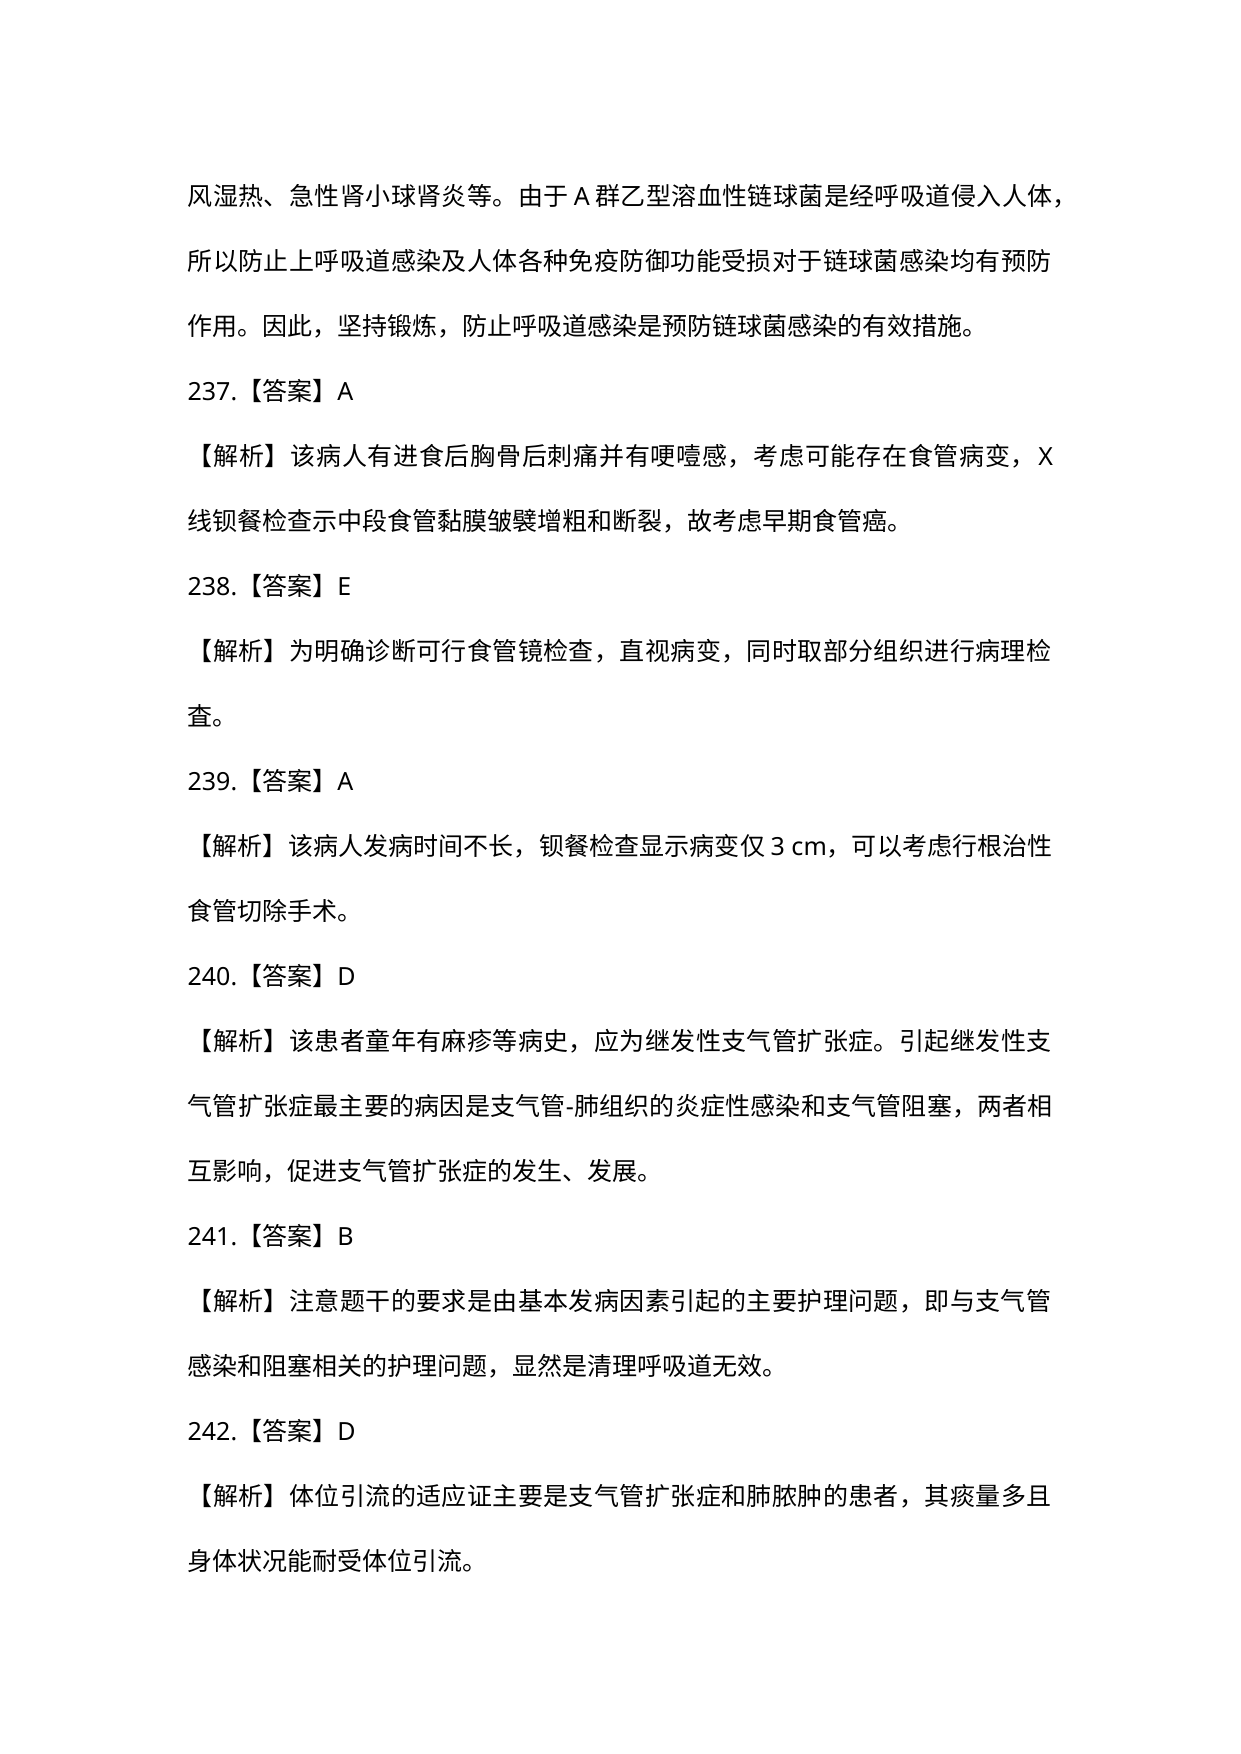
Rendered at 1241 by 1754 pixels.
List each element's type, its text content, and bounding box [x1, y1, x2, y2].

text 242.【答案】D [187, 1397, 1053, 1462]
text 【解析】该病人发病时间不长，钡餐检查显示病变仅3 cm，可以考虑行根治性食管切除手术。 [187, 812, 1053, 942]
text 238.【答案】E [187, 552, 1053, 617]
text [187, 162, 1053, 357]
text 239.【答案】A [187, 747, 1053, 812]
text 【解析】该患者童年有麻疹等病史，应为继发性支气管扩张症。引起继发性支气管扩张症最主要的病因是支气管-肺组织的炎症性感染和支气管阻塞，两者相互影响，促进支气管扩张症的发生、发展。 [187, 1007, 1053, 1202]
text 240.【答案】D [187, 942, 1053, 1007]
text 【解析】体位引流的适应证主要是支气管扩张症和肺脓肿的患者，其痰量多且身体状况能耐受体位引流。 [187, 1462, 1053, 1592]
text 【解析】为明确诊断可行食管镜检查，直视病变，同时取部分组织进行病理检査。 [187, 617, 1053, 747]
text 241.【答案】B [187, 1202, 1053, 1267]
text 237.【答案】A [187, 357, 1053, 422]
text 【解析】注意题干的要求是由基本发病因素引起的主要护理问题，即与支气管感染和阻塞相关的护理问题，显然是清理呼吸道无效。 [187, 1267, 1053, 1397]
text 【解析】该病人有进食后胸骨后刺痛并有哽噎感，考虑可能存在食管病变，X线钡餐检查示中段食管黏膜皱襞增粗和断裂，故考虑早期食管癌。 [187, 422, 1053, 552]
